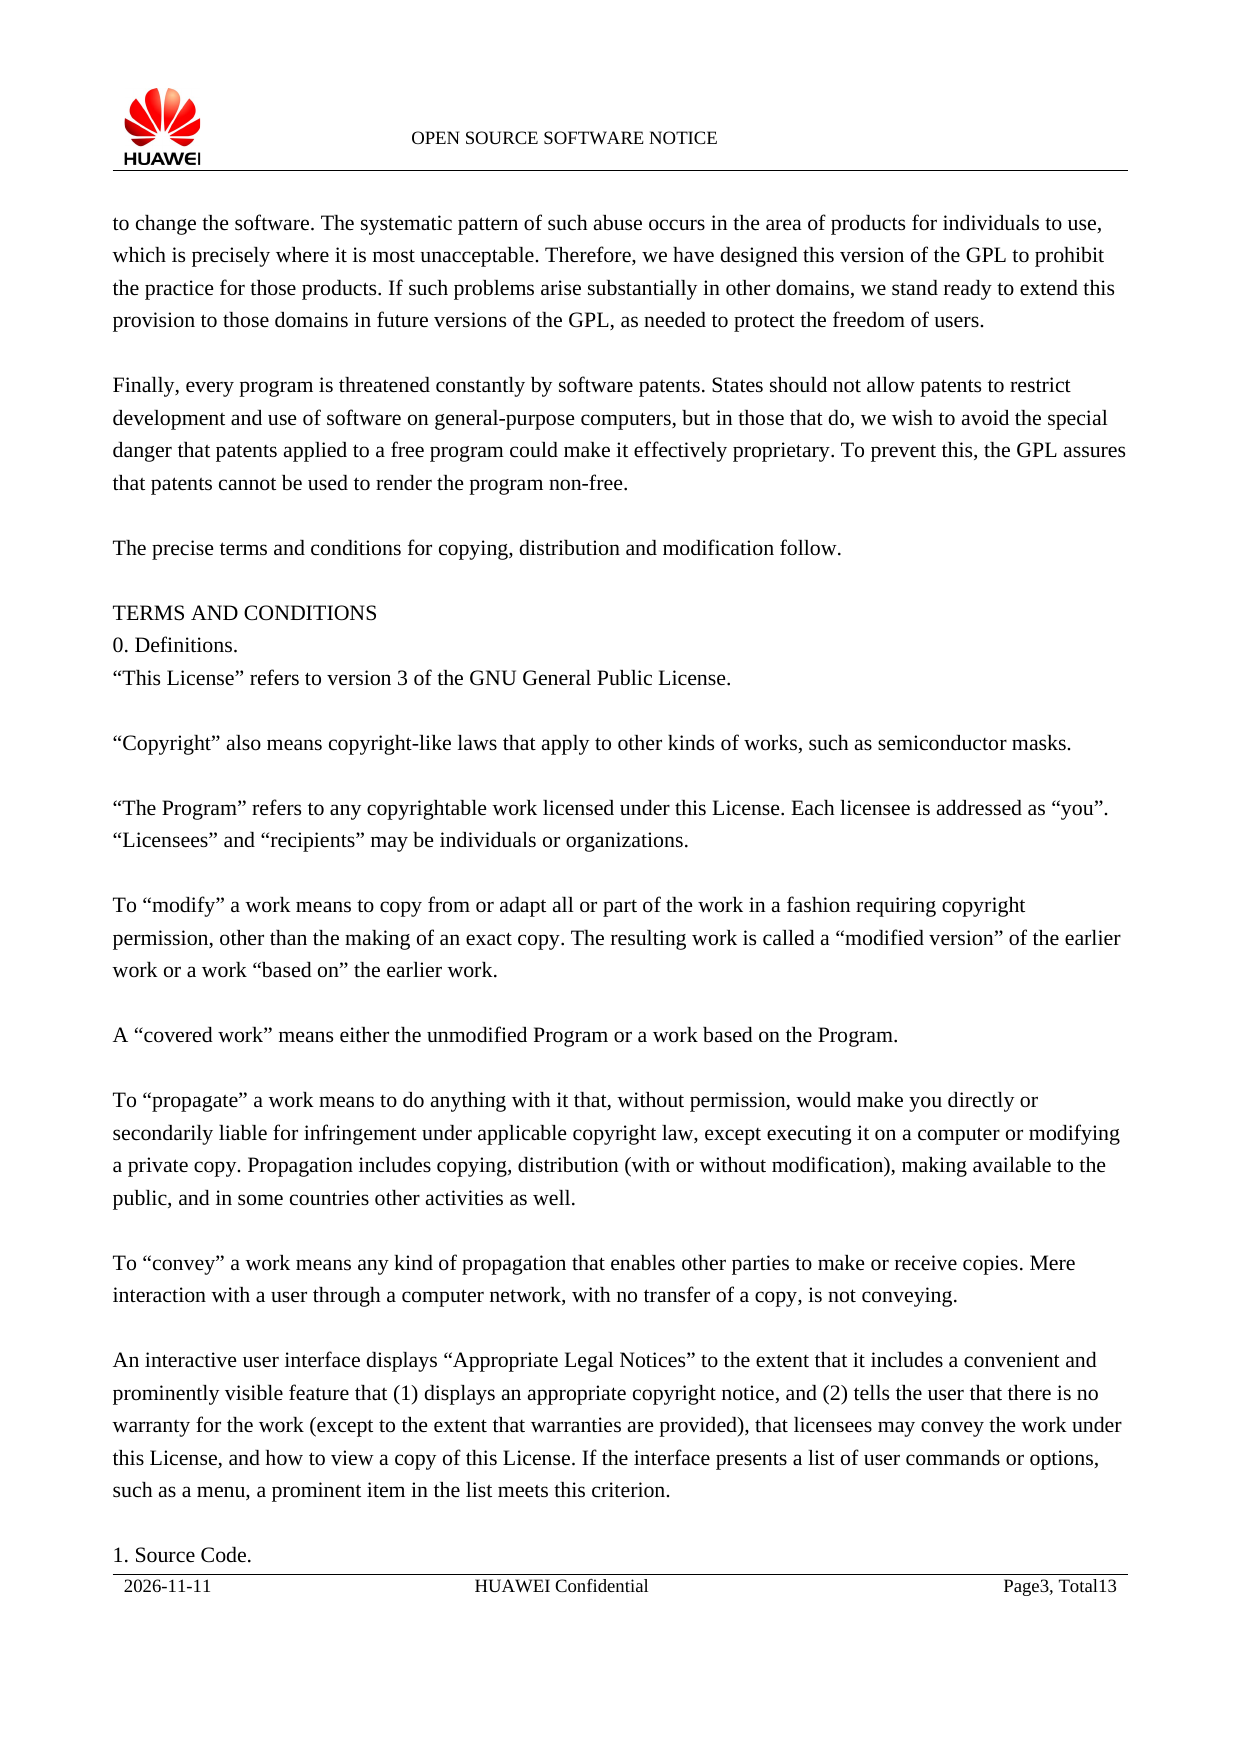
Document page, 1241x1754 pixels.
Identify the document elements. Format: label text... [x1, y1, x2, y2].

picture [124, 88, 201, 165]
